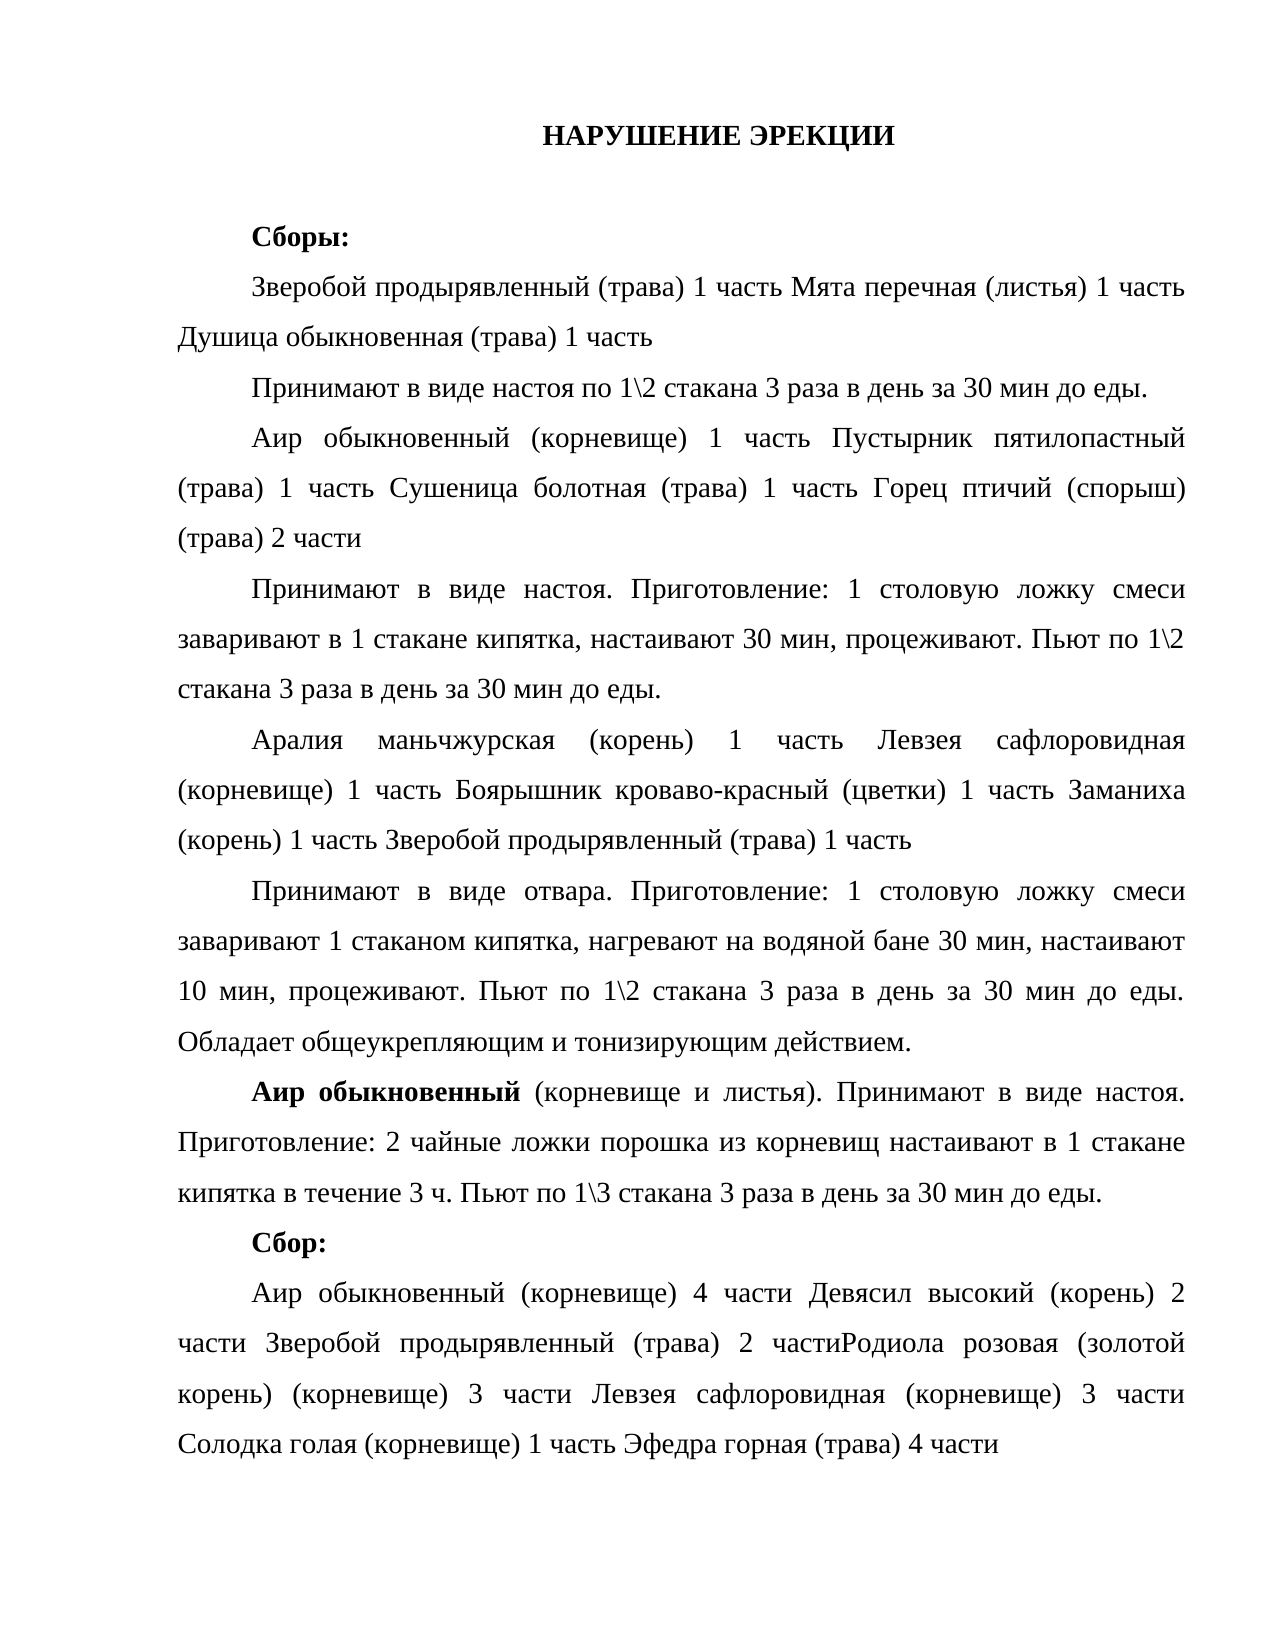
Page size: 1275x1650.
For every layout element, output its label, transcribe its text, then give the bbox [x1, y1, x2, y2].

text Аралия маньчжурская (корень) 1 часть Левзея сафлоровидная (корневище) 1 часть Боярышник кроваво-красный (цветки) 1 часть Заманиха (корень) 1 часть Зверобой продырявленный (трава) 1 часть [177, 722, 1186, 856]
text Принимают в виде отвара. Приготовление: 1 столовую ложку смеси заваривают 1 стаканом кипятка, нагревают на водяной бане 30 мин, настаивают 10 мин, процеживают. Пьют по 1\2 стакана 3 раза в день за 30 мин до еды. Обладает общеукрепляющим и тонизирующим действием. [177, 873, 1186, 1057]
text Принимают в виде настоя. Приготовление: 1 столовую ложку смеси заваривают в 1 стакане кипятка, настаивают 30 мин, процеживают. Пьют по 1\2 стакана 3 раза в день за 30 мин до еды. [177, 571, 1186, 705]
text Сборы: [177, 219, 1186, 252]
text Аир обыкновенный (корневище) 1 часть Пустырник пятилопастный (трава) 1 часть Сушеница болотная (трава) 1 часть Горец птичий (спорыш) (трава) 2 части [177, 420, 1186, 554]
text Принимают в виде настоя по 1\2 стакана 3 раза в день за 30 мин до еды. [177, 370, 1186, 403]
text Зверобой продырявленный (трава) 1 часть Мята перечная (листья) 1 часть Душица обыкновенная (трава) 1 часть [177, 269, 1186, 353]
subtitle НАРУШЕНИЕ ЭРЕКЦИИ [177, 118, 1186, 152]
text Аир обыкновенный (корневище и листья). Принимают в виде настоя. Приготовление: 2 чайные ложки порошка из корневищ настаивают в 1 стакане кипятка в течение 3 ч. Пьют по 1\3 стакана 3 раза в день за 30 мин до еды. [177, 1074, 1186, 1208]
text Аир обыкновенный (корневище) 4 части Девясил высокий (корень) 2 части Зверобой продырявленный (трава) 2 частиРодиола розовая (золотой корень) (корневище) 3 части Левзея сафлоровидная (корневище) 3 части Солодка голая (корневище) 1 часть Эфедра горная (трава) 4 части [177, 1275, 1186, 1460]
text Сбор: [177, 1225, 1186, 1258]
